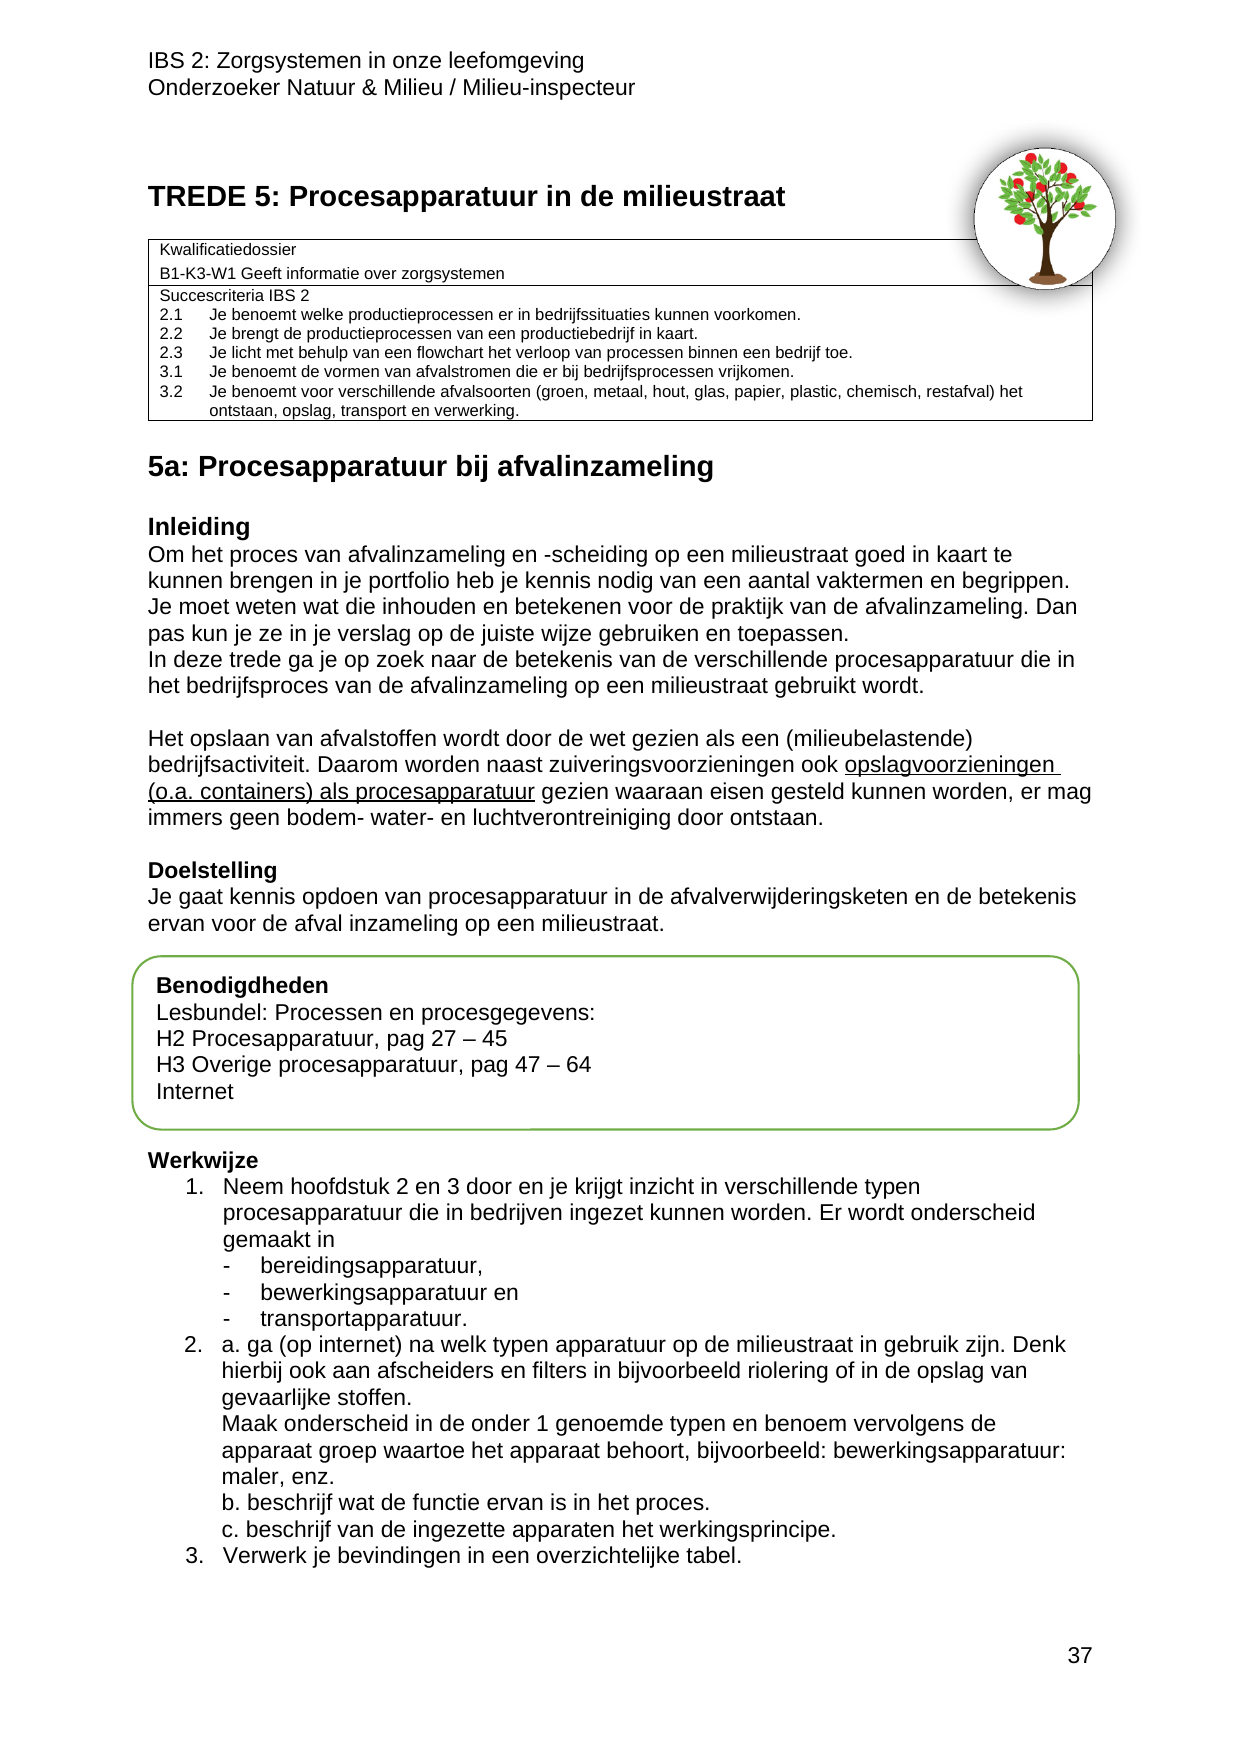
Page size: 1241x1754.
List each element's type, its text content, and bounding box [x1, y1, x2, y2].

list bereidingsapparatuur, [223, 1252, 1093, 1278]
text c. beschrijf van de ingezette apparaten het werkingsprincipe. [185, 1516, 1093, 1542]
list Verwerk je bevindingen in een overzichtelijke tabel. [185, 1542, 1093, 1568]
text Om het proces van afvalinzameling en -scheiding op een milieustraat goed in kaart te kunnen brengen in je portfolio heb je kennis nodig van een aantal vaktermen en begrippen. Je moet weten wat die inhouden en betekenen voor de praktijk van de afvalinzameling. Dan pas kun je ze in je verslag op de juiste wijze gebruiken en toepassen. [148, 541, 1093, 646]
text Doelstelling [148, 857, 1093, 883]
list bewerkingsapparatuur en [223, 1278, 1093, 1305]
text Maak onderscheid in de onder 1 genoemde typen en benoem vervolgens de apparaat groep waartoe het apparaat behoort, bijvoorbeeld: bewerkingsapparatuur: maler, enz. [221, 1410, 1093, 1489]
text Het opslaan van afvalstoffen wordt door de wet gezien als een (milieubelastende) bedrijfsactiviteit. Daarom worden naast zuiveringsvoorzieningen ook opslagvoorzieningen (o.a. containers) als procesapparatuur gezien waaraan eisen gesteld kunnen worden, er mag immers geen bodem- water- en luchtverontreiniging door ontstaan. [148, 725, 1093, 830]
text Inleiding [148, 512, 1093, 541]
text b. beschrijf wat de functie ervan is in het proces. [185, 1489, 1093, 1516]
table_cell Succescriteria IBS 2 2.1 Je benoemt welke productieprocessen er in bedrijfssituaties kunnen voorkomen. 2.2 Je brengt de productieprocessen van een productiebedrijf in kaart. 2.3 Je licht met behulp van een flowchart het verloop van processen binnen een bedrijf toe. 3.1 Je benoemt de vormen van afvalstromen die er bij bedrijfsprocessen vrijkomen. 3.2 Je benoemt voor verschillende afvalsoorten (groen, metaal, hout, glas, papier, plastic, chemisch, restafval) het ontstaan, opslag, transport en verwerking. [149, 286, 1092, 420]
list Neem hoofdstuk 2 en 3 door en je krijgt inzicht in verschillende typen procesapparatuur die in bedrijven ingezet kunnen worden. Er wordt onderscheid gemaakt in [185, 1173, 1093, 1252]
list transportapparatuur. [223, 1305, 1093, 1331]
picture [969, 143, 1120, 294]
text Je gaat kennis opdoen van procesapparatuur in de afvalverwijderingsketen en de betekenis ervan voor de afval inzameling op een milieustraat. [148, 883, 1093, 936]
text 5a: Procesapparatuur bij afvalinzameling [148, 449, 1093, 483]
list a. ga (op internet) na welk typen apparatuur op de milieustraat in gebruik zijn. Denk hierbij ook aan afscheiders en filters in bijvoorbeeld riolering of in de opslag van gevaarlijke stoffen. [184, 1331, 1093, 1410]
table_header Kwalificatiedossier B1-K3-W1 Geeft informatie over zorgsystemen [149, 240, 947, 284]
text Werkwijze [148, 1147, 1093, 1173]
text In deze trede ga je op zoek naar de betekenis van de verschillende procesapparatuur die in het bedrijfsproces van de afvalinzameling op een milieustraat gebruikt wordt. [148, 646, 1093, 699]
subtitle TREDE 5: Procesapparatuur in de milieustraat [148, 179, 945, 213]
